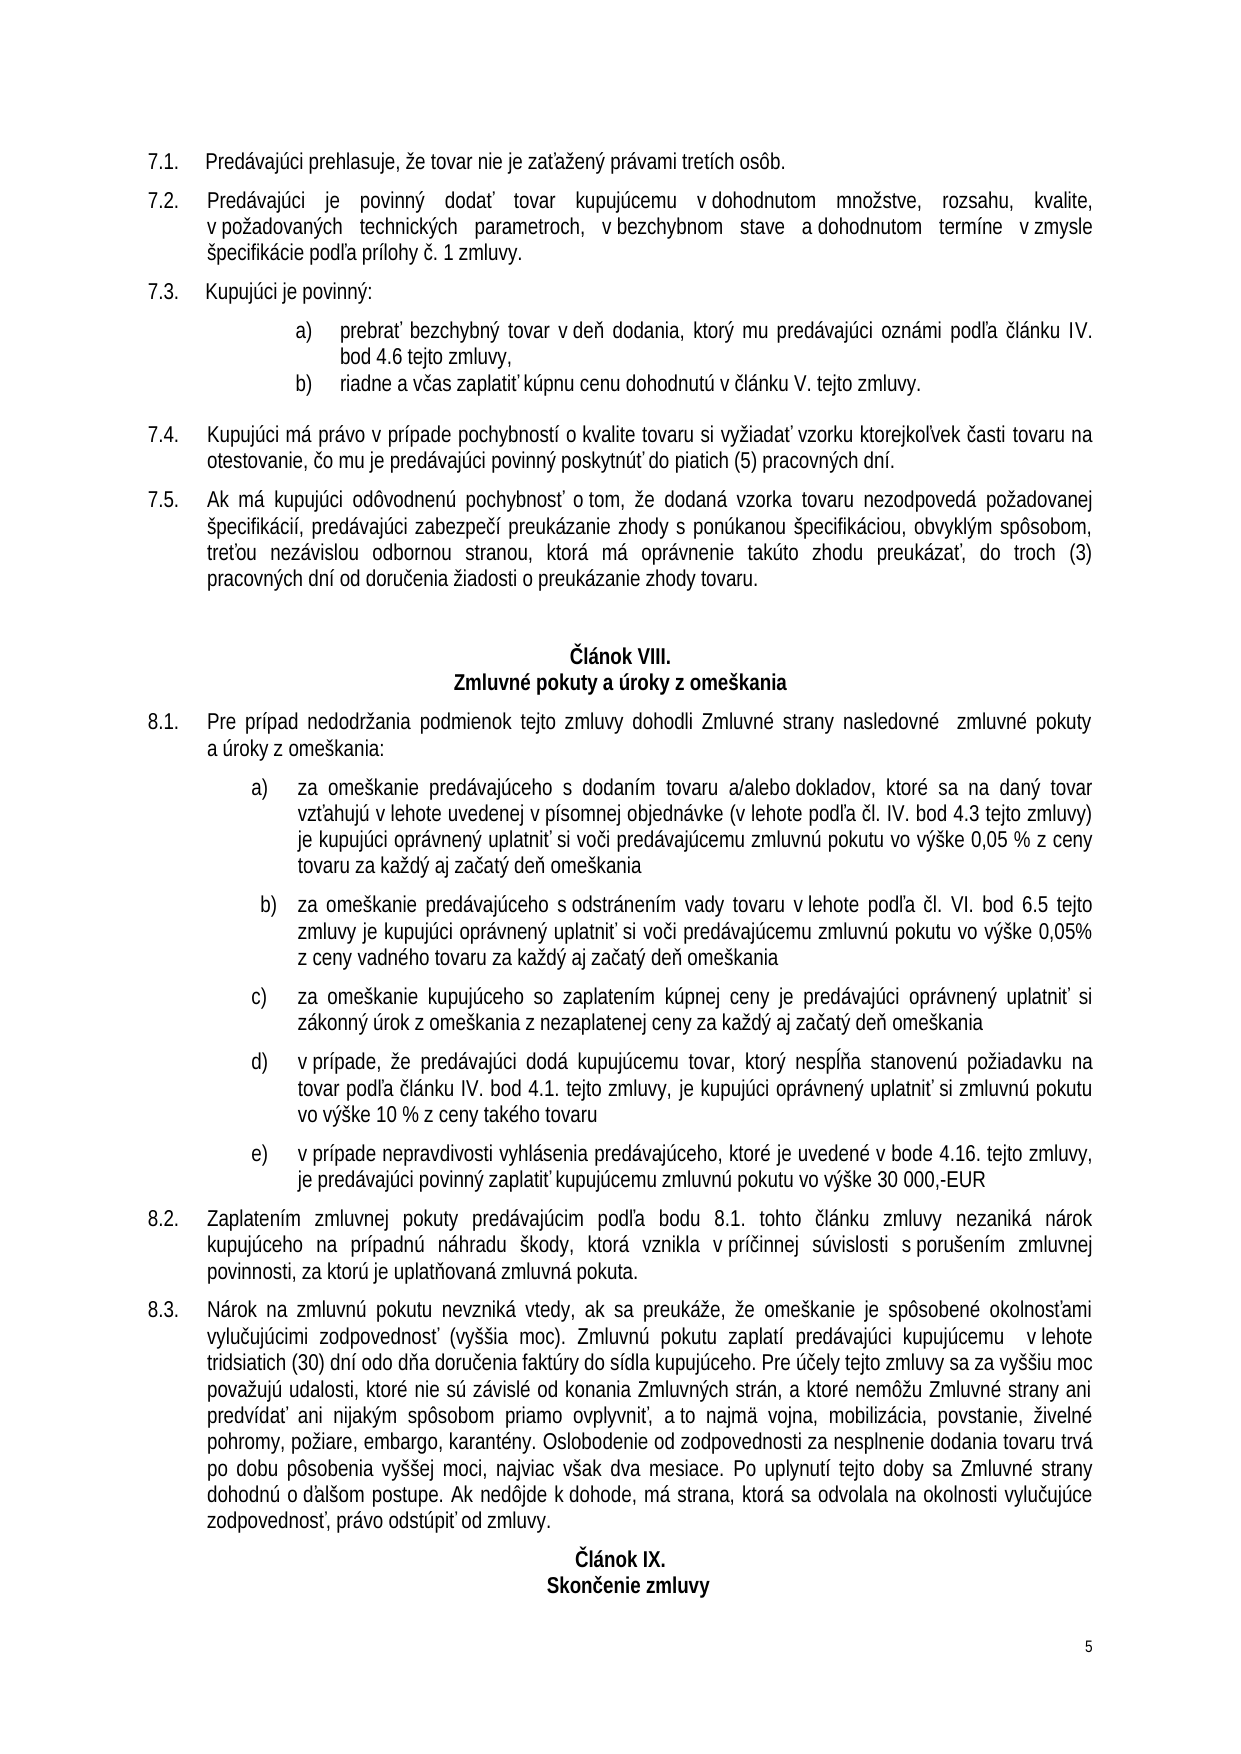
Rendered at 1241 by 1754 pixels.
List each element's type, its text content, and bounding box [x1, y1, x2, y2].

list 7.3. Kupujúci je povinný: [133, 278, 1092, 304]
text Zmluvné pokuty a úroky z omeškania [148, 669, 1092, 696]
list prebrať bezchybný tovar v deň dodania, ktorý mu predávajúci oznámi podľa článku IV. bod 4.6 tejto zmluvy, [295, 317, 1092, 370]
list 8.1. Pre prípad nedodržania podmienok tejto zmluvy dohodli Zmluvné strany nasledovné zmluvné pokuty a úroky z omeškania: [148, 708, 1092, 761]
list 8.3. Nárok na zmluvnú pokutu nevzniká vtedy, ak sa preukáže, že omeškanie je spôsobené okolnosťami vylučujúcimi zodpovednosť (vyššia moc). Zmluvnú pokutu zaplatí predávajúci kupujúcemu v lehote tridsiatich (30) dní odo dňa doručenia faktúry do sídla kupujúceho. Pre účely tejto zmluvy sa za vyššiu moc považujú udalosti, ktoré nie sú závislé od konania Zmluvných strán, a ktoré nemôžu Zmluvné strany ani predvídať ani nijakým spôsobom priamo ovplyvniť, a to najmä vojna, mobilizácia, povstanie, živelné pohromy, požiare, embargo, karantény. Oslobodenie od zodpovednosti za nesplnenie dodania tovaru trvá po dobu pôsobenia vyššej moci, najviac však dva mesiace. Po uplynutí tejto doby sa Zmluvné strany dohodnú o ďalšom postupe. Ak nedôjde k dohode, má strana, ktorá sa odvolala na okolnosti vylučujúce zodpovednosť, právo odstúpiť od zmluvy. [148, 1296, 1092, 1534]
list 8.2. Zaplatením zmluvnej pokuty predávajúcim podľa bodu 8.1. tohto článku zmluvy nezaniká nárok kupujúceho na prípadnú náhradu škody, ktorá vznikla v príčinnej súvislosti s porušením zmluvnej povinnosti, za ktorú je uplatňovaná zmluvná pokuta. [148, 1205, 1092, 1284]
list riadne a včas zaplatiť kúpnu cenu dohodnutú v článku V. tejto zmluvy. [295, 370, 1092, 396]
text Skončenie zmluvy [148, 1572, 1092, 1599]
list v prípade, že predávajúci dodá kupujúcemu tovar, ktorý nespĺňa stanovenú požiadavku na tovar podľa článku IV. bod 4.1. tejto zmluvy, je kupujúci oprávnený uplatniť si zmluvnú pokutu vo výške 10 % z ceny takého tovaru [251, 1048, 1092, 1127]
text Článok VIII. [148, 643, 1092, 669]
list za omeškanie predávajúceho s dodaním tovaru a/alebo dokladov, ktoré sa na daný tovar vzťahujú v lehote uvedenej v písomnej objednávke (v lehote podľa čl. IV. bod 4.3 tejto zmluvy) je kupujúci oprávnený uplatniť si voči predávajúcemu zmluvnú pokutu vo výške 0,05 % z ceny tovaru za každý aj začatý deň omeškania [251, 773, 1092, 879]
text Článok IX. [148, 1546, 1092, 1572]
list 7.1. Predávajúci prehlasuje, že tovar nie je zaťažený právami tretích osôb. [148, 148, 1092, 174]
list 7.2. Predávajúci je povinný dodať tovar kupujúcemu v dohodnutom množstve, rozsahu, kvalite, v požadovaných technických parametroch, v bezchybnom stave a dohodnutom termíne v zmysle špecifikácie podľa prílohy č. 1 zmluvy. [148, 187, 1092, 266]
list za omeškanie predávajúceho s odstránením vady tovaru v lehote podľa čl. VI. bod 6.5 tejto zmluvy je kupujúci oprávnený uplatniť si voči predávajúcemu zmluvnú pokutu vo výške 0,05% z ceny vadného tovaru za každý aj začatý deň omeškania [260, 891, 1092, 970]
list za omeškanie kupujúceho so zaplatením kúpnej ceny je predávajúci oprávnený uplatniť si zákonný úrok z omeškania z nezaplatenej ceny za každý aj začatý deň omeškania [251, 983, 1092, 1036]
list v prípade nepravdivosti vyhlásenia predávajúceho, ktoré je uvedené v bode 4.16. tejto zmluvy, je predávajúci povinný zaplatiť kupujúcemu zmluvnú pokutu vo výške 30 000,-EUR [251, 1140, 1092, 1192]
list 7.5. Ak má kupujúci odôvodnenú pochybnosť o tom, že dodaná vzorka tovaru nezodpovedá požadovanej špecifikácií, predávajúci zabezpečí preukázanie zhody s ponúkanou špecifikáciou, obvyklým spôsobom, treťou nezávislou odbornou stranou, ktorá má oprávnenie takúto zhodu preukázať, do troch (3) pracovných dní od doručenia žiadosti o preukázanie zhody tovaru. [148, 486, 1092, 592]
list 7.4. Kupujúci má právo v prípade pochybností o kvalite tovaru si vyžiadať vzorku ktorejkoľvek časti tovaru na otestovanie, čo mu je predávajúci povinný poskytnúť do piatich (5) pracovných dní. [148, 421, 1092, 474]
